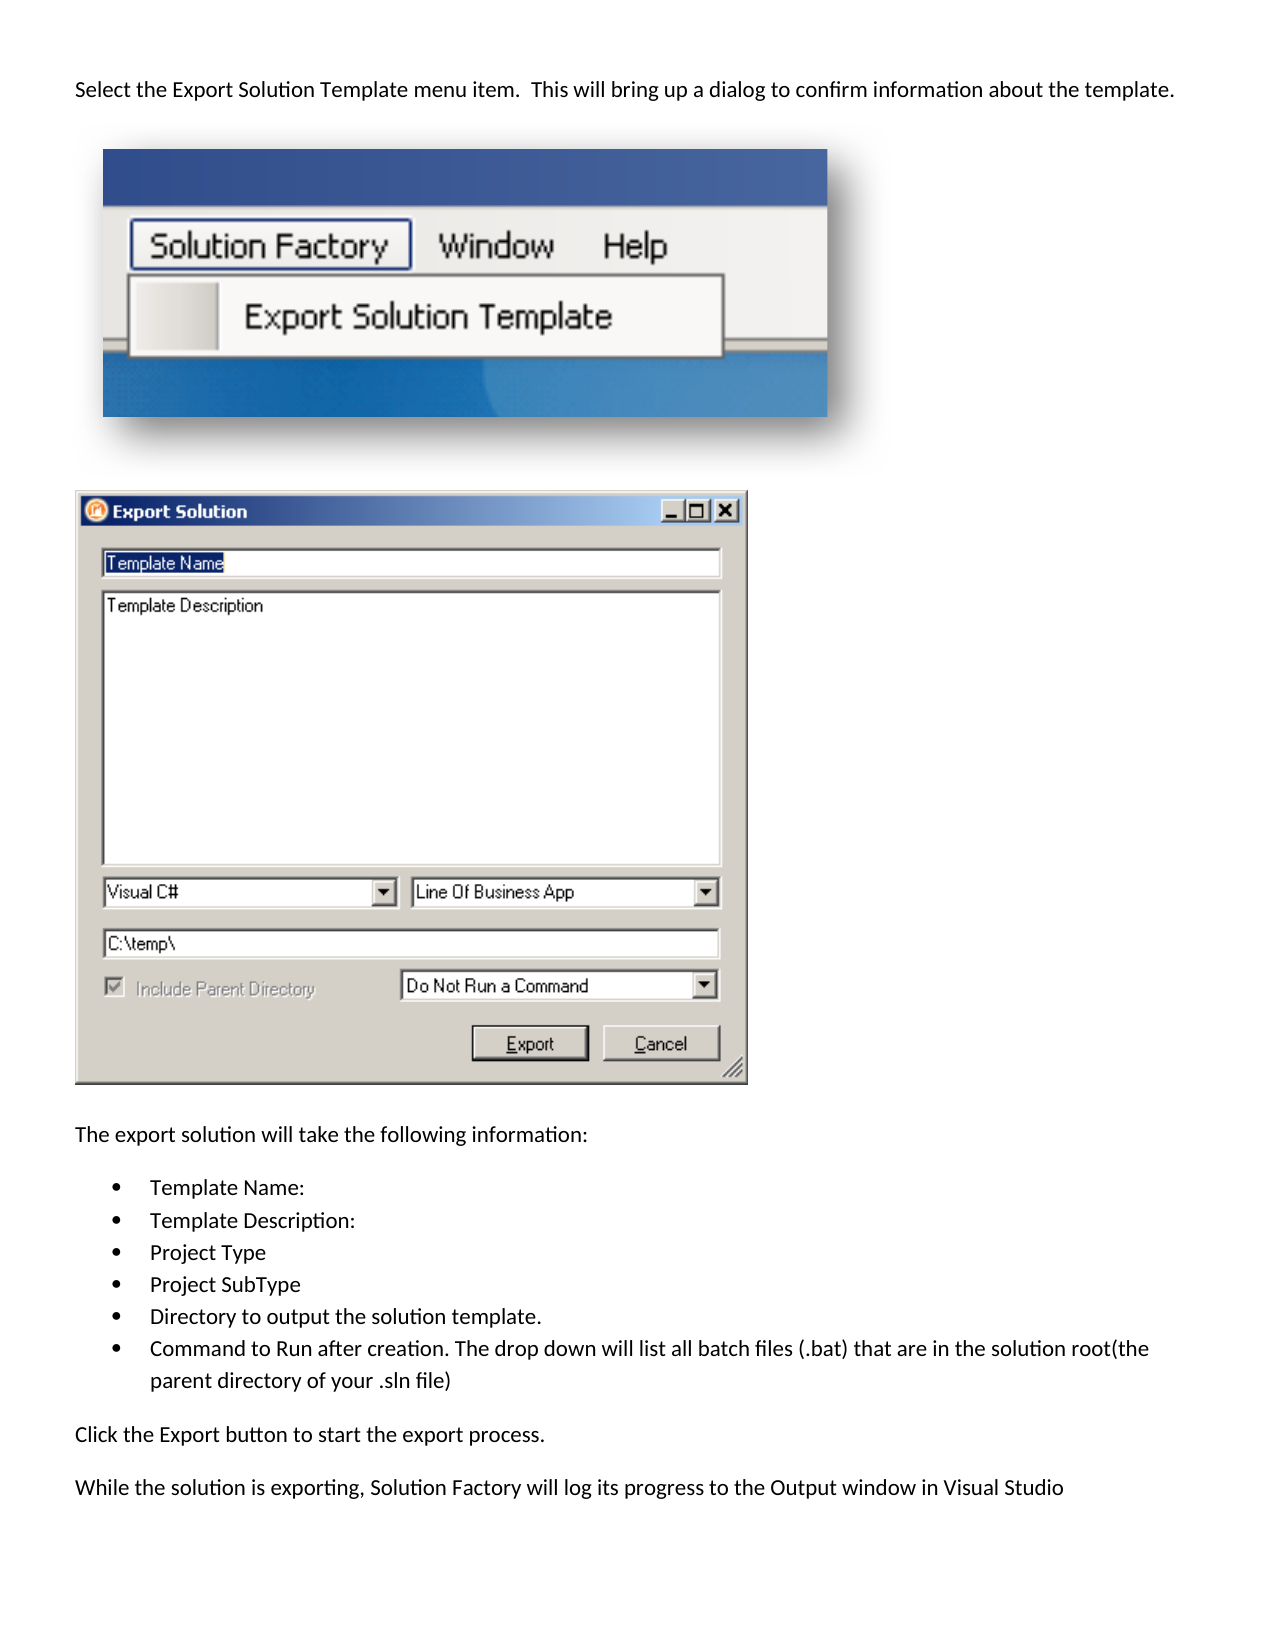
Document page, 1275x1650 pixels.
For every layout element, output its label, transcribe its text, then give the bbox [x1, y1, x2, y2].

text While the solution is exporting, Solution Factory will log its progress to the Output window in Visual Studio [75, 1473, 1200, 1501]
list Directory to output the solution template. [112, 1302, 1200, 1330]
list Template Name: [112, 1173, 1200, 1202]
list Project Type [112, 1238, 1200, 1266]
picture [103, 149, 828, 417]
list Template Description: [112, 1206, 1200, 1234]
picture [75, 490, 748, 1085]
list Project SubType [112, 1270, 1200, 1298]
text Select the Export Solution Template menu item. This will bring up a dialog to confirm information about the template. [75, 75, 1200, 103]
text Click the Export button to start the export process. [75, 1420, 1200, 1448]
list Command to Run after creation. The drop down will list all batch files (.bat) that are in the solution root(the parent directory of your .sln file) [112, 1334, 1200, 1395]
